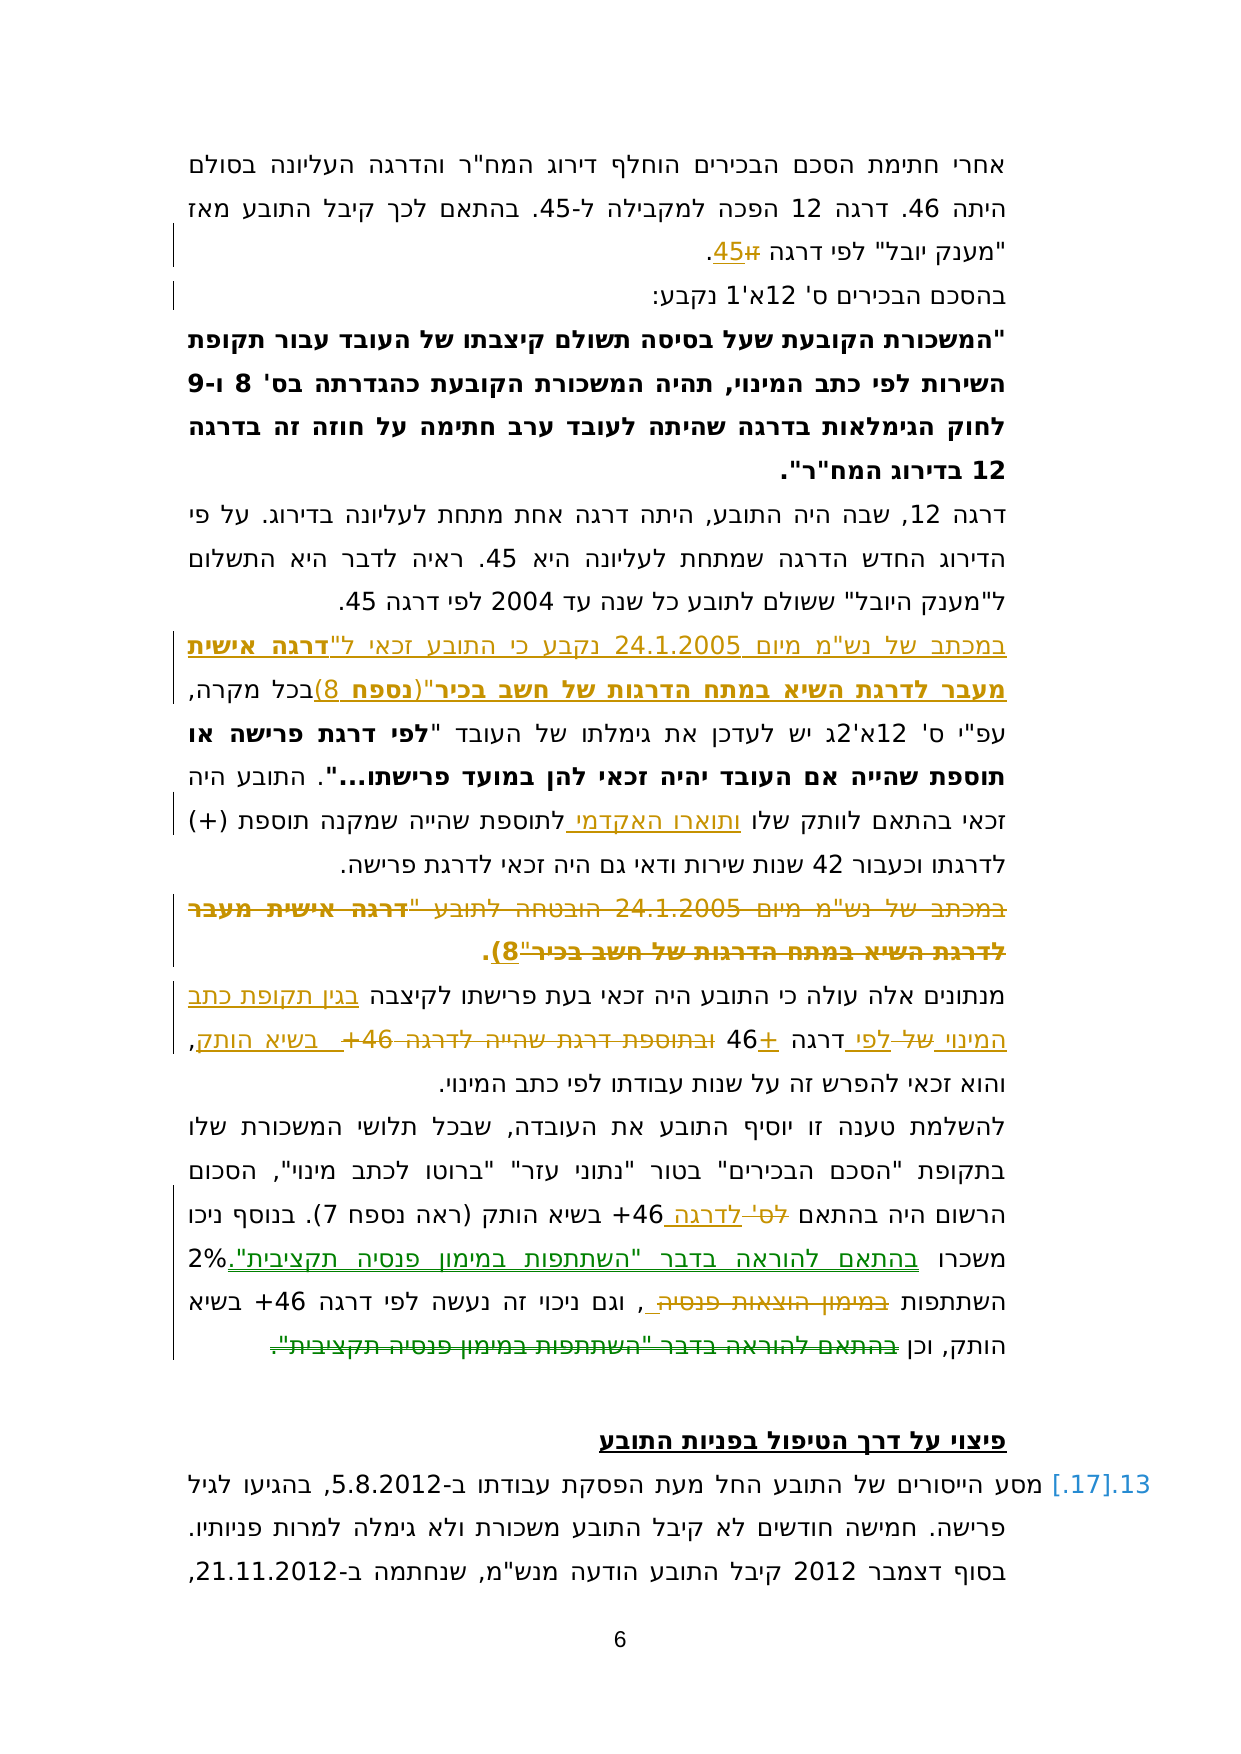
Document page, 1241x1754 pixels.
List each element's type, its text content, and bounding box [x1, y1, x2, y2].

text דרגה 12, שבה היה התובע, היתה דרגה אחת מתחת לעליונה בדירוג. על פי הדירוג החדש הדרגה שמתחת לעליונה היא 45. ראיה לדבר היא התשלום ל"מענק היובל" ששולם לתובע כל שנה עד 2004 לפי דרגה 45. [187, 500, 1006, 617]
text בכל מקרה, עפ"י ס' 12א'2ג יש לעדכן את גימלתו של העובד "לפי דרגת פרישה או תוספת שהייה אם העובד יהיה זכאי להן במועד פרישתו...". התובע היה זכאי בהתאם לוותק שלו לתוספת שהייה שמקנה תוספת (+) לדרגתו וכעבור 42 שנות שירות ודאי גם היה זכאי לדרגת פרישה. [187, 657, 1006, 879]
text בכל מקרה, עפ"י ס' 12א'2ג יש לעדכן את גימלתו של העובד "לפי דרגת פרישה או תוספת שהייה אם העובד יהיה זכאי להן במועד פרישתו...". התובע היה זכאי בהתאם לוותק שלו לתוספת שהייה שמקנה תוספת (+) לדרגתו וכעבור 42 שנות שירות ודאי גם היה זכאי לדרגת פרישה. [187, 631, 1006, 656]
text פיצוי על דרך הטיפול בפניות התובע [187, 1426, 1053, 1455]
text . [187, 894, 1006, 909]
text "המשכורת הקובעת שעל בסיסה תשולם קיצבתו של העובד עבור תקופת השירות לפי כתב המינוי, תהיה המשכורת הקובעת כהגדרתה בס' 8 ו-9 לחוק הגימלאות בדרגה שהיתה לעובד ערב חתימה על חוזה זה בדרגה 12 בדירוג המח"ר". [187, 325, 1006, 485]
text בהסכם הבכירים ס' 12א'1 נקבע: [187, 281, 1006, 310]
text מנתונים אלה עולה כי התובע היה זכאי בעת פרישתו לקיצבה דרגה 46 , והוא זכאי להפרש זה על שנות עבודתו לפי כתב המינוי. [187, 981, 1006, 1098]
text . [187, 910, 1006, 967]
text אחרי חתימת הסכם הבכירים הוחלף דירוג המח"ר והדרגה העליונה בסולם היתה 46. דרגה 12 הפכה למקבילה ל-45. בהתאם לכך קיבל התובע מאז "מענק יובל" לפי דרגה . [187, 150, 1006, 267]
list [187, 1470, 1044, 1586]
list להשלמת טענה זו יוסיף התובע את העובדה, שבכל תלושי המשכורת שלו בתקופת "הסכם הבכירים" בטור "נתוני עזר" "ברוטו לכתב מינוי", הסכום הרשום היה בהתאם 46+ בשיא הותק (ראה נספח 7). בנוסף ניכו משכרו 2% השתתפות , וגם ניכוי זה נעשה לפי דרגה 46+ בשיא הותק, וכן [187, 1112, 1006, 1360]
